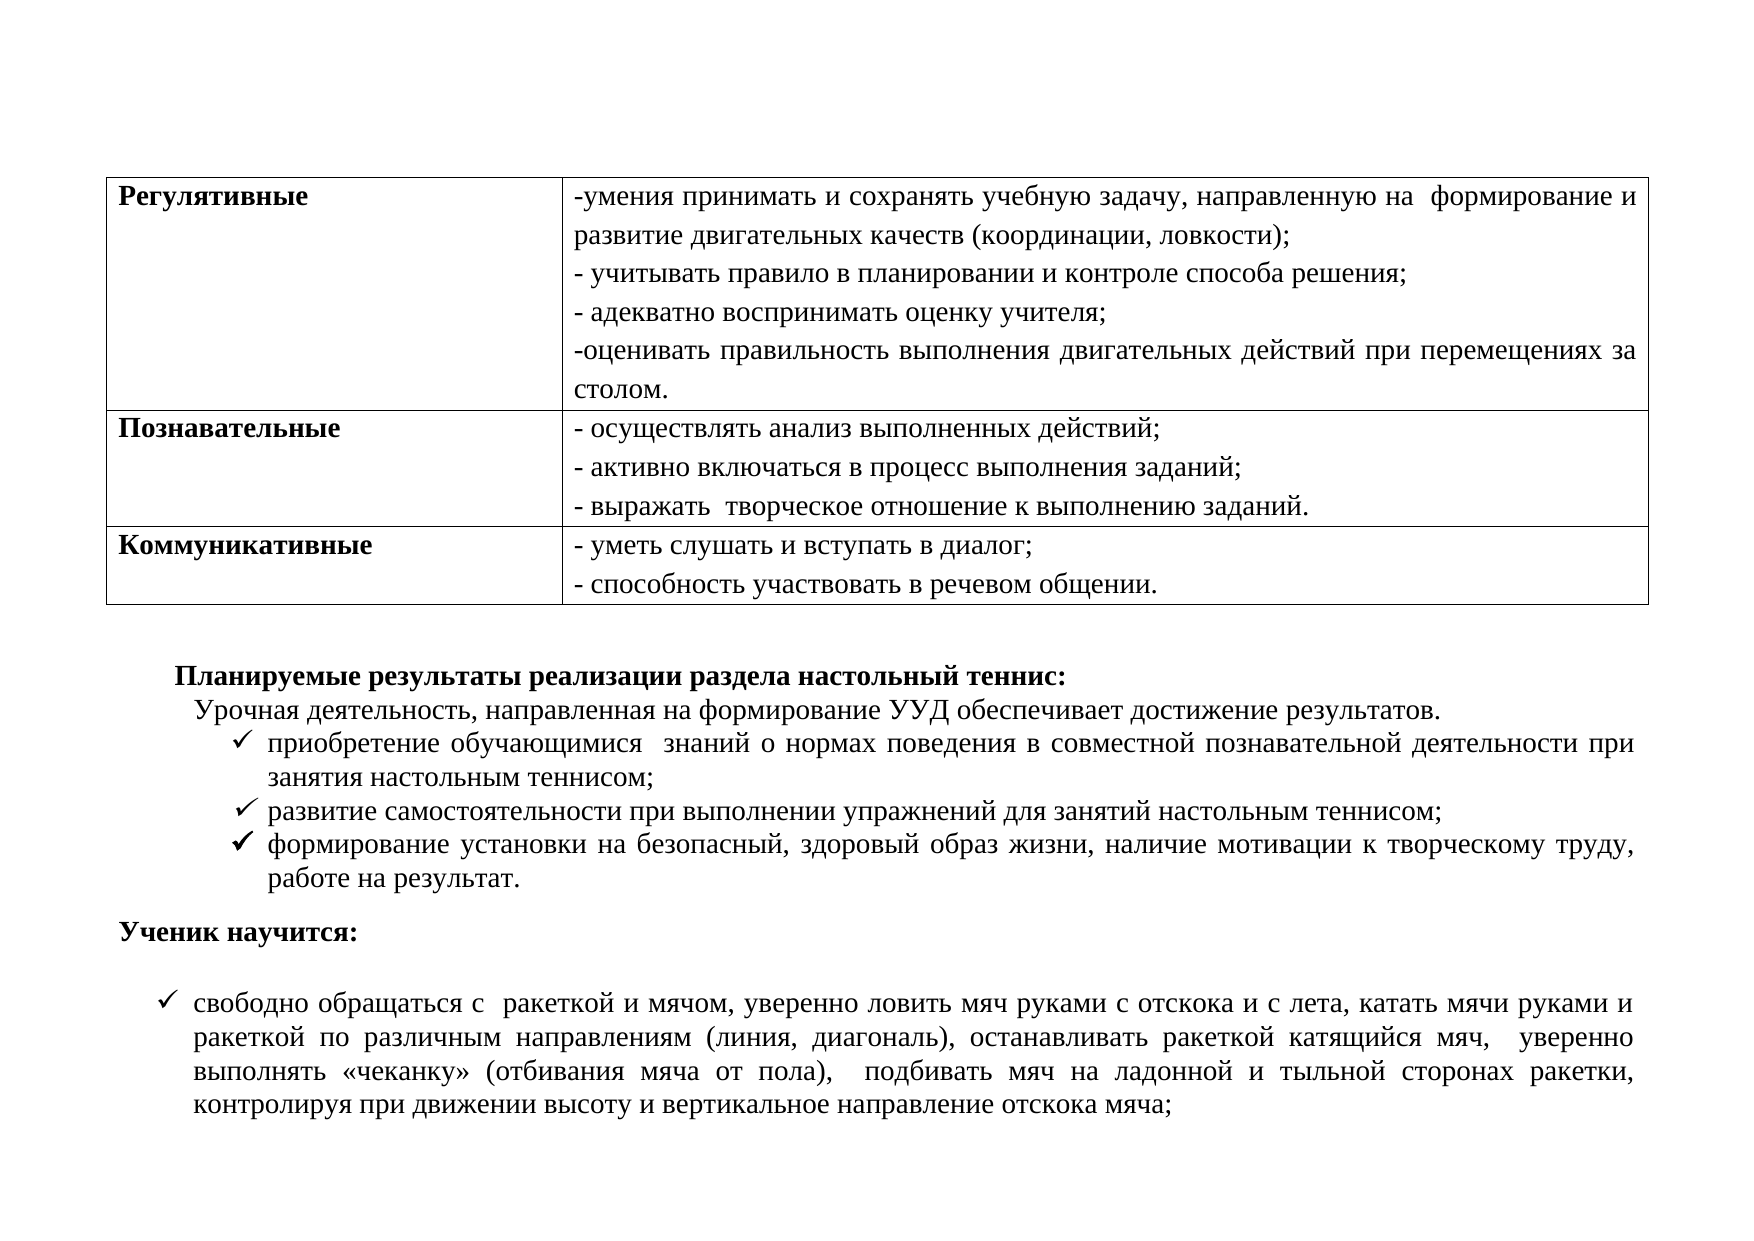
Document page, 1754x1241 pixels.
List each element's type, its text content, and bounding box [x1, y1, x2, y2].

table_cell -умения принимать и сохранять учебную задачу, направленную на формирование и развитие двигательных качеств (координации, ловкости); - учитывать правило в планировании и контроле способа решения; - адекватно воспринимать оценку учителя; -оценивать правильность выполнения двигательных действий при перемещениях за столом. [563, 178, 1648, 409]
text Планируемые результаты реализации раздела настольный теннис: [118, 658, 1636, 692]
list развитие самостоятельности при выполнении упражнений для занятий настольным теннисом; [230, 793, 1636, 826]
list свободно обращаться с ракеткой и мячом, уверенно ловить мяч руками с отскока и с лета, катать мячи руками и ракеткой по различным направлениям (линия, диагональ), останавливать ракеткой катящийся мяч, уверенно выполнять «чеканку» (отбивания мяча от пола), подбивать мяч на ладонной и тыльной сторонах ракетки, контролируя при движении высоту и вертикальное направление отскока мяча; [156, 986, 1636, 1120]
list формирование установки на безопасный, здоровый образ жизни, наличие мотивации к творческому труду, работе на результат. [230, 826, 1636, 893]
text Урочная деятельность, направленная на формирование УУД обеспечивает достижение результатов. [118, 692, 1636, 726]
table_cell Регулятивные [107, 178, 562, 409]
table_cell - осуществлять анализ выполненных действий; - активно включаться в процесс выполнения заданий; - выражать творческое отношение к выполнению заданий. [563, 411, 1648, 526]
table_cell Коммуникативные [107, 527, 562, 604]
list приобретение обучающимися знаний о нормах поведения в совместной познавательной деятельности при занятия настольным теннисом; [230, 726, 1636, 793]
text Ученик научится: [118, 914, 1636, 948]
table_cell Познавательные [107, 411, 562, 526]
table_cell - уметь слушать и вступать в диалог; - способность участвовать в речевом общении. [563, 527, 1648, 604]
